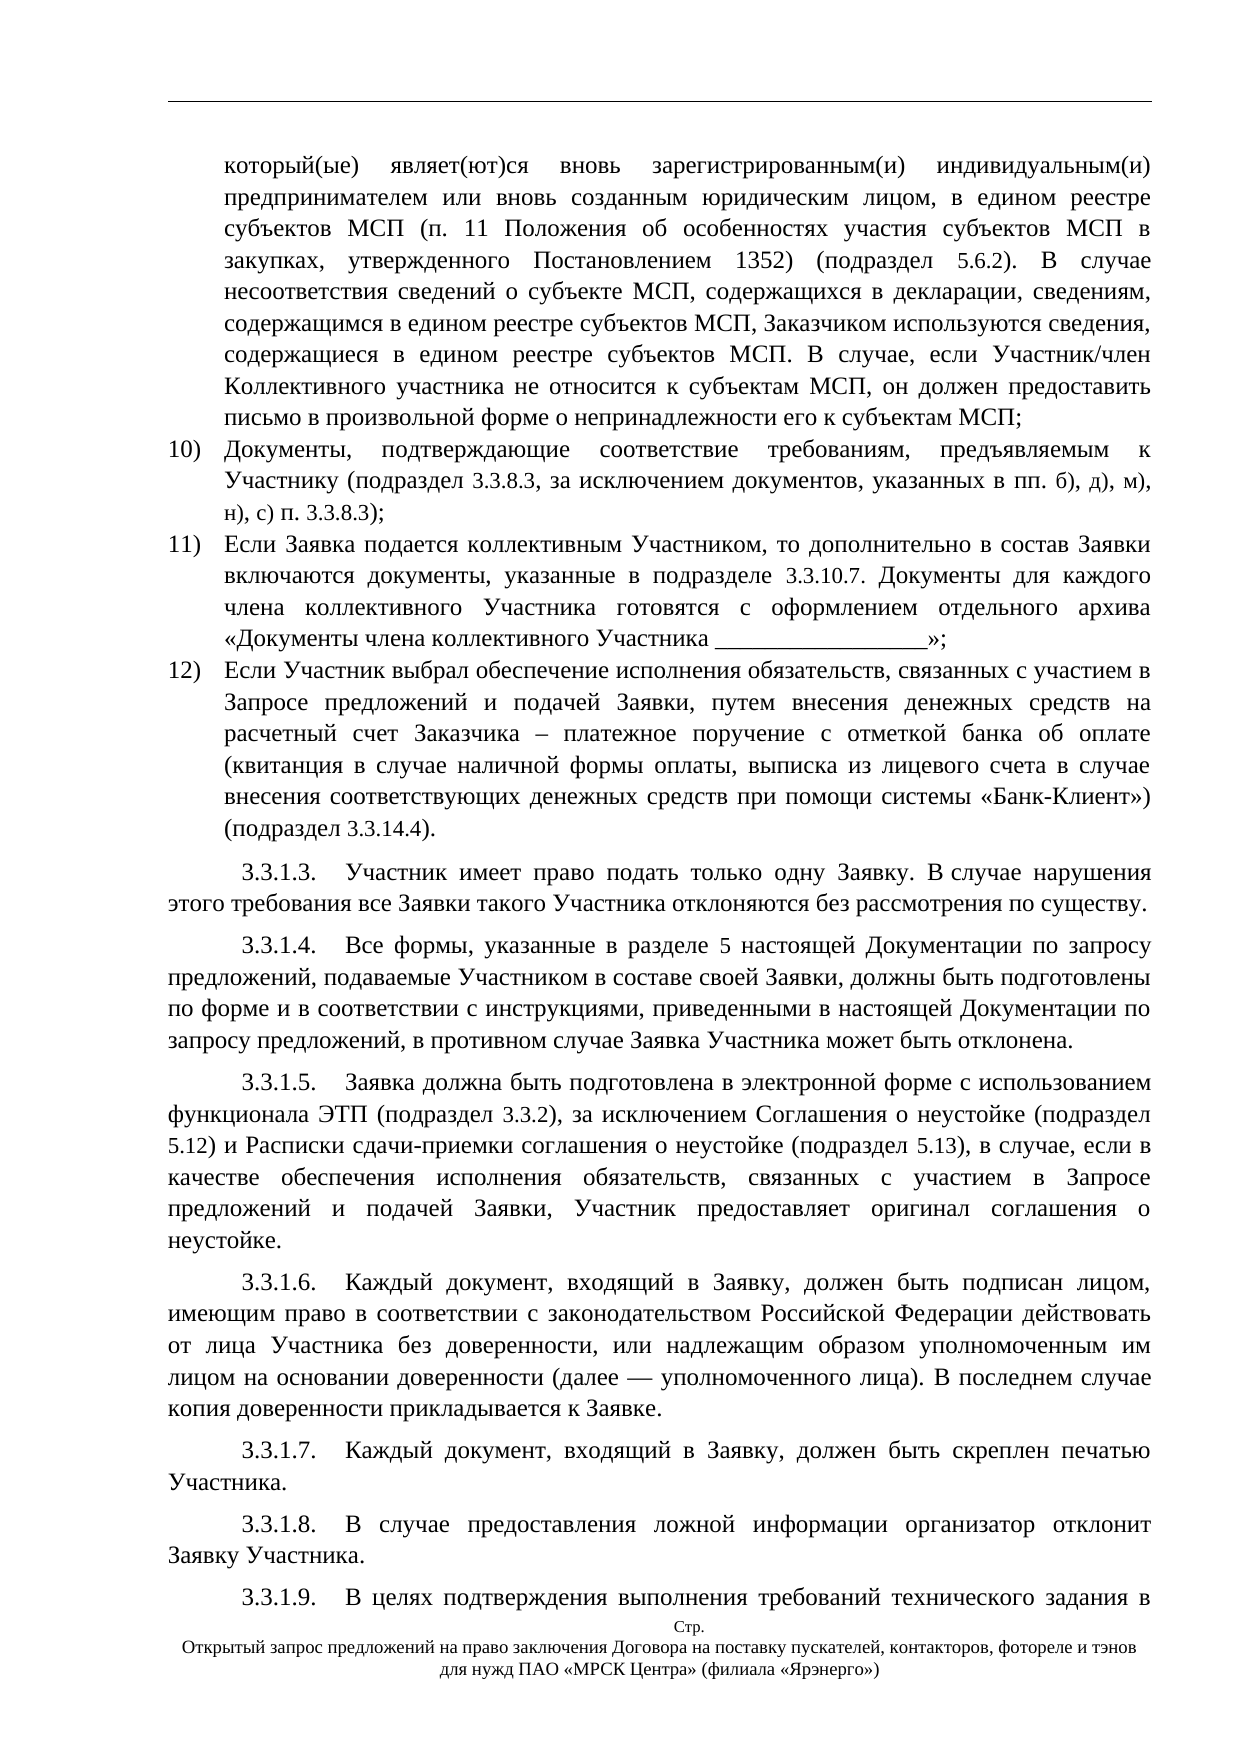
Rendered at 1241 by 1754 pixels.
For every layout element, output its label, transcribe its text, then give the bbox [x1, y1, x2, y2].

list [168, 150, 1152, 431]
list В случае предоставления ложной информации организатор отклонит Заявку Участника. [168, 1509, 1152, 1569]
list Участник имеет право подать только одну Заявку. В случае нарушения этого требования все Заявки такого Участника отклоняются без рассмотрения по существу. [168, 857, 1152, 917]
list Документы, подтверждающие соответствие требованиям, предъявляемым к Участнику (подраздел 3.3.8.3, за исключением документов, указанных в пп. б), д), м), н), с) п. 3.3.8.3); [168, 434, 1152, 526]
list Все формы, указанные в разделе 5 настоящей Документации по запросу предложений, подаваемые Участником в составе своей Заявки, должны быть подготовлены по форме и в соответствии с инструкциями, приведенными в настоящей Документации по запросу предложений, в противном случае Заявка Участника может быть отклонена. [168, 930, 1152, 1054]
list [168, 1582, 1152, 1611]
list Заявка должна быть подготовлена в электронной форме с использованием функционала ЭТП (подраздел 3.3.2), за исключением Соглашения о неустойке (подраздел 5.12) и Расписки сдачи-приемки соглашения о неустойке (подраздел 5.13), в случае, если в качестве обеспечения исполнения обязательств, связанных с участием в Запросе предложений и подачей Заявки, Участник предоставляет оригинал соглашения о неустойке. [168, 1067, 1152, 1254]
list Каждый документ, входящий в Заявку, должен быть подписан лицом, имеющим право в соответствии с законодательством Российской Федерации действовать от лица Участника без доверенности, или надлежащим образом уполномоченным им лицом на основании доверенности (далее — уполномоченного лица). В последнем случае копия доверенности прикладывается к Заявке. [168, 1267, 1152, 1422]
list Каждый документ, входящий в Заявку, должен быть скреплен печатью Участника. [168, 1435, 1152, 1495]
list Если Участник выбрал обеспечение исполнения обязательств, связанных с участием в Запросе предложений и подачей Заявки, путем внесения денежных средств на расчетный счет Заказчика – платежное поручение с отметкой банка об оплате (квитанция в случае наличной формы оплаты, выписка из лицевого счета в случае внесения соответствующих денежных средств при помощи системы «Банк-Клиент») (подраздел 3.3.14.4). [168, 655, 1152, 842]
list Если Заявка подается коллективным Участником, то дополнительно в состав Заявки включаются документы, указанные в подразделе 3.3.10.7. Документы для каждого члена коллективного Участника готовятся с оформлением отдельного архива «Документы члена коллективного Участника _________________»; [168, 529, 1152, 652]
